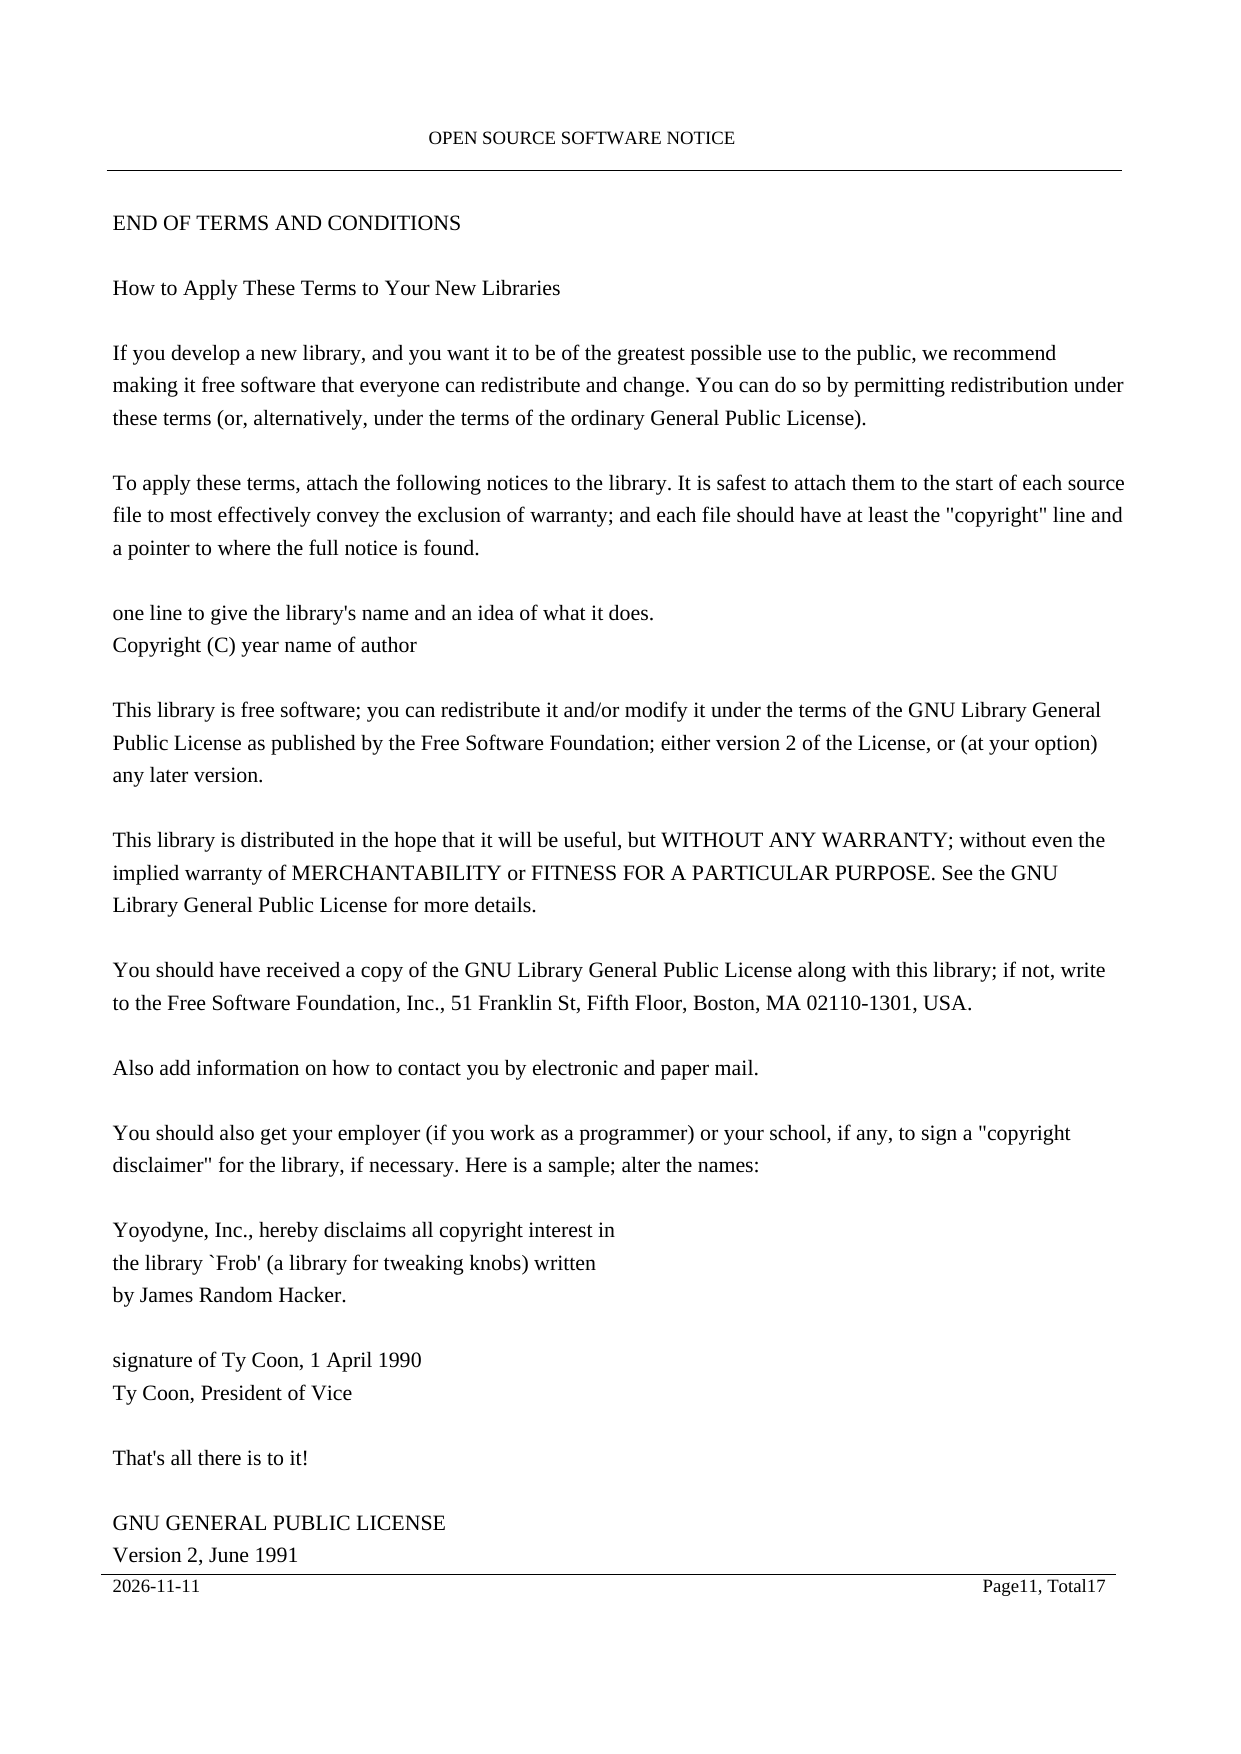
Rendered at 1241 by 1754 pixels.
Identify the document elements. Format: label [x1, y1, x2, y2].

text [112, 206, 1128, 1571]
